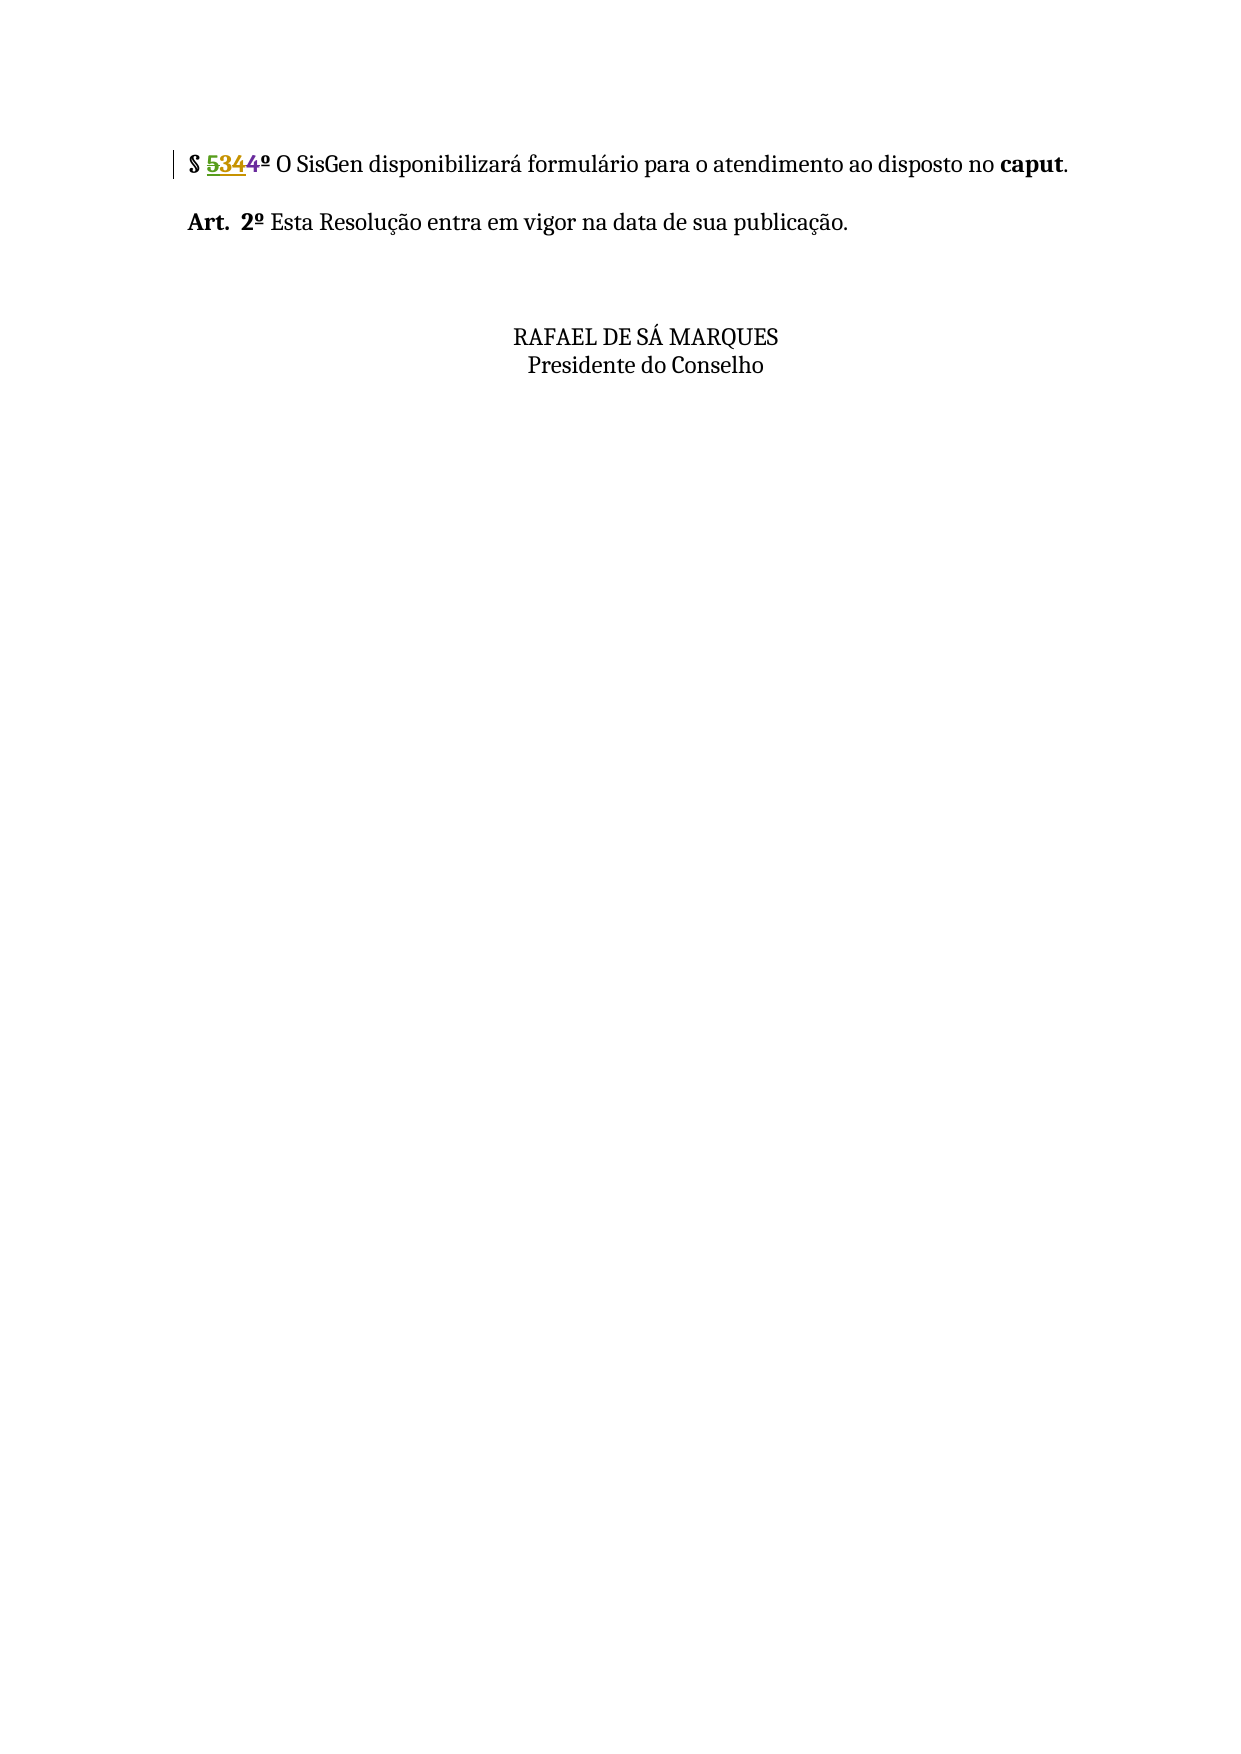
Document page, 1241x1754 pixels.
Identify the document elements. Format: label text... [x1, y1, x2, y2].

text RAFAEL DE SÁ MARQUES [187, 322, 1104, 351]
text Presidente do Conselho [187, 351, 1104, 380]
text Art. 2º Esta Resolução entra em vigor na data de sua publicação. [187, 207, 1104, 236]
text § º O SisGen disponibilizará formulário para o atendimento ao disposto no caput. [187, 150, 1104, 179]
